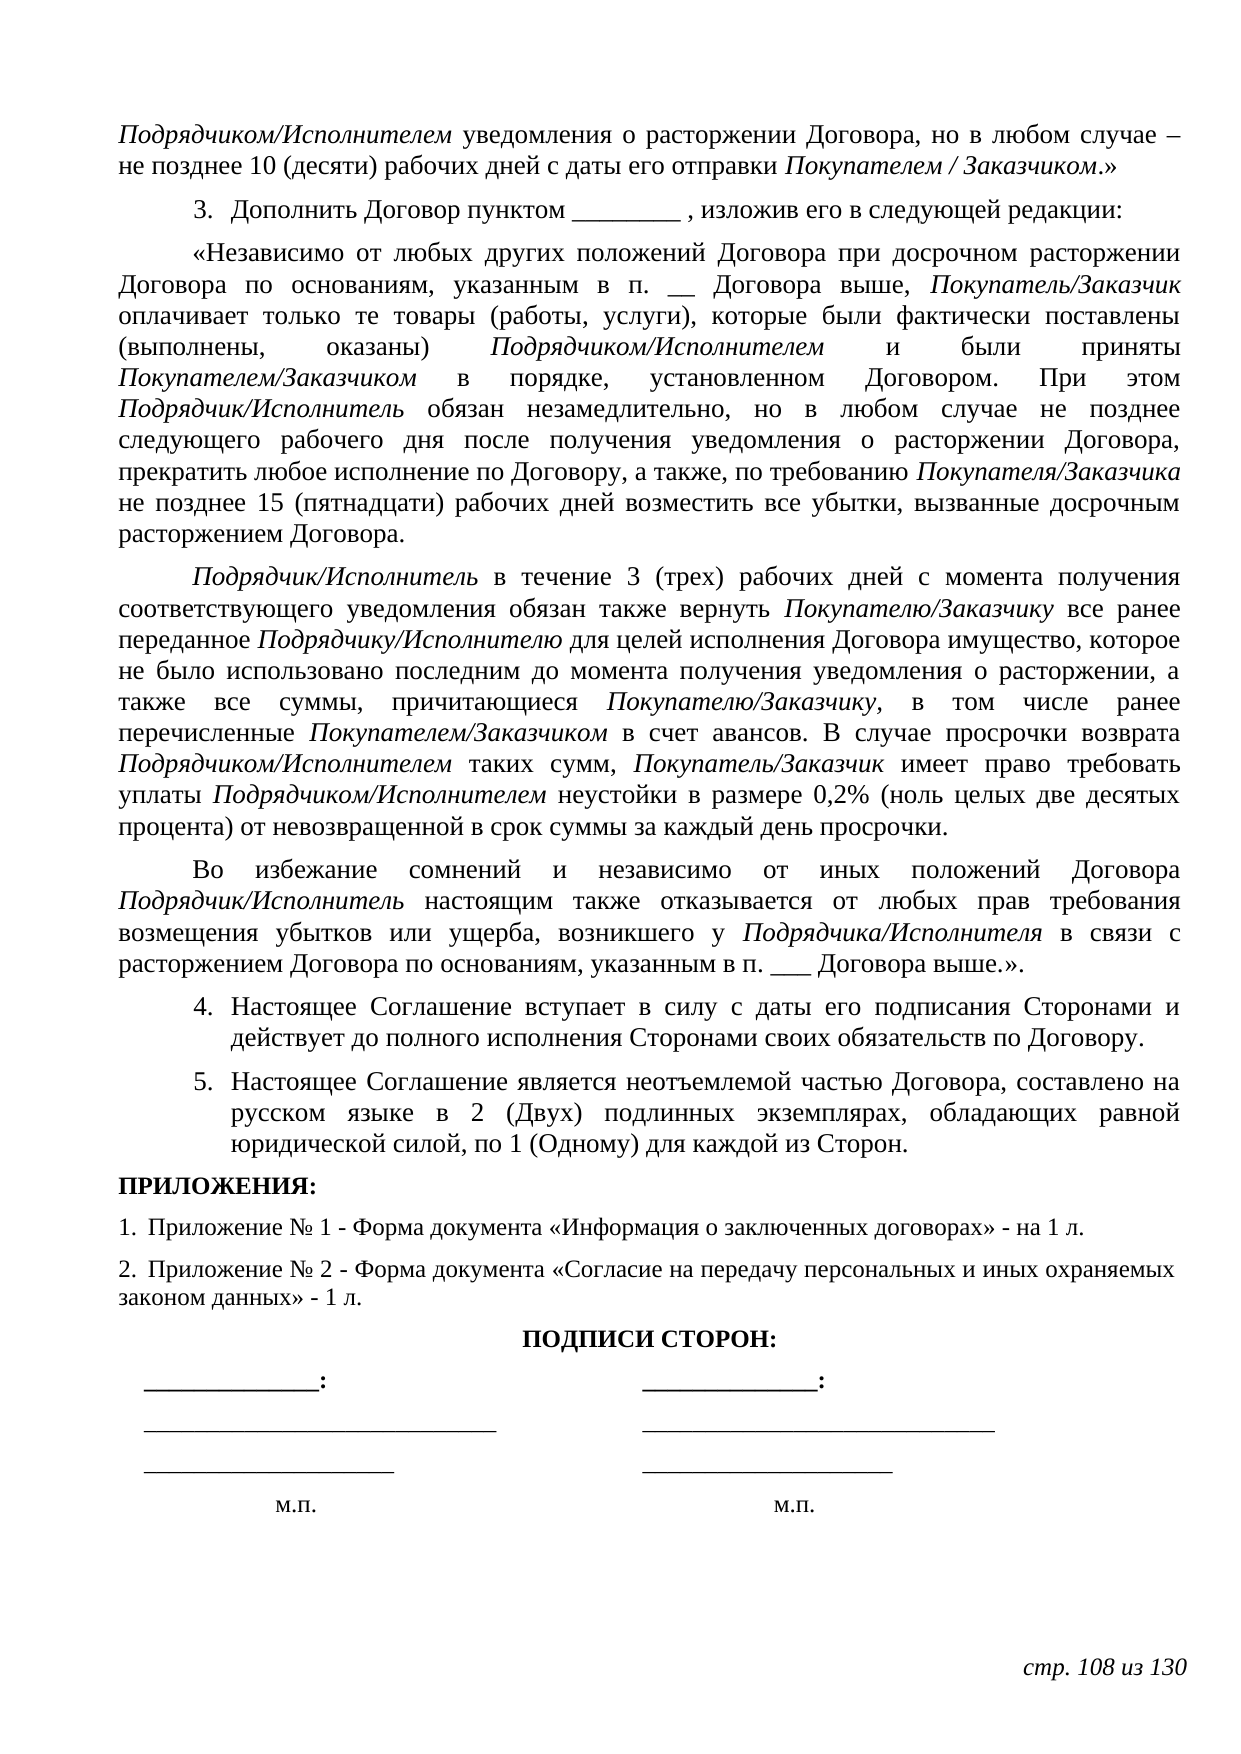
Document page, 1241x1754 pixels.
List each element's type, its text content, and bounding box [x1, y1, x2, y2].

table_header ______________: [133, 1353, 631, 1394]
table_header ______________: [631, 1353, 1167, 1394]
text Подрядчик/Исполнитель в течение 3 (трех) рабочих дней с момента получения соответствующего уведомления обязан также вернуть Покупателю/Заказчику все ранее переданное Подрядчику/Исполнителю для целей исполнения Договора имущество, которое не было использовано последним до момента получения уведомления о расторжении, а также все суммы, причитающиеся Покупателю/Заказчику, в том числе ранее перечисленные Покупателем/Заказчиком в счет авансов. В случае просрочки возврата Подрядчиком/Исполнителем таких сумм, Покупатель/Заказчик имеет право требовать уплаты Подрядчиком/Исполнителем неустойки в размере 0,2% (ноль целых две десятых процента) от невозвращенной в срок суммы за каждый день просрочки. [118, 561, 1181, 841]
table_cell ____________________________ ____________________ м.п. [133, 1394, 631, 1517]
list Приложение № 1 - Форма документа «Информация о заключенных договорах» - на 1 л. [118, 1212, 1177, 1241]
list Приложение № 2 - Форма документа «Согласие на передачу персональных и иных охраняемых законом данных» - 1 л. [118, 1254, 1177, 1311]
text ПРИЛОЖЕНИЯ: [118, 1171, 1181, 1200]
list Настоящее Соглашение является неотъемлемой частью Договора, составлено на русском языке в 2 (Двух) подлинных экземплярах, обладающих равной юридической силой, по 1 (Одному) для каждой из Сторон. [193, 1065, 1181, 1159]
list Настоящее Соглашение вступает в силу с даты его подписания Сторонами и действует до полного исполнения Сторонами своих обязательств по Договору. [193, 990, 1181, 1053]
title ПОДПИСИ СТОРОН: [118, 1324, 1181, 1352]
table_cell ____________________________ ____________________ м.п. [631, 1394, 1167, 1517]
text «Независимо от любых других положений Договора при досрочном расторжении Договора по основаниям, указанным в п. __ Договора выше, Покупатель/Заказчик оплачивает только те товары (работы, услуги), которые были фактически поставлены (выполнены, оказаны) Подрядчиком/Исполнителем и были приняты Покупателем/Заказчиком в порядке, установленном Договором. При этом Подрядчик/Исполнитель обязан незамедлительно, но в любом случае не позднее следующего рабочего дня после получения уведомления о расторжении Договора, прекратить любое исполнение по Договору, а также, по требованию Покупателя/Заказчика не позднее 15 (пятнадцати) рабочих дней возместить все убытки, вызванные досрочным расторжением Договора. [118, 237, 1181, 548]
text Во избежание сомнений и независимо от иных положений Договора Подрядчик/Исполнитель настоящим также отказывается от любых прав требования возмещения убытков или ущерба, возникшего у Подрядчика/Исполнителя в связи с расторжением Договора по основаниям, указанным в п. ___ Договора выше.». [118, 853, 1181, 978]
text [118, 118, 1181, 180]
list Дополнить Договор пунктом ________ , изложив его в следующей редакции: [193, 193, 1181, 224]
